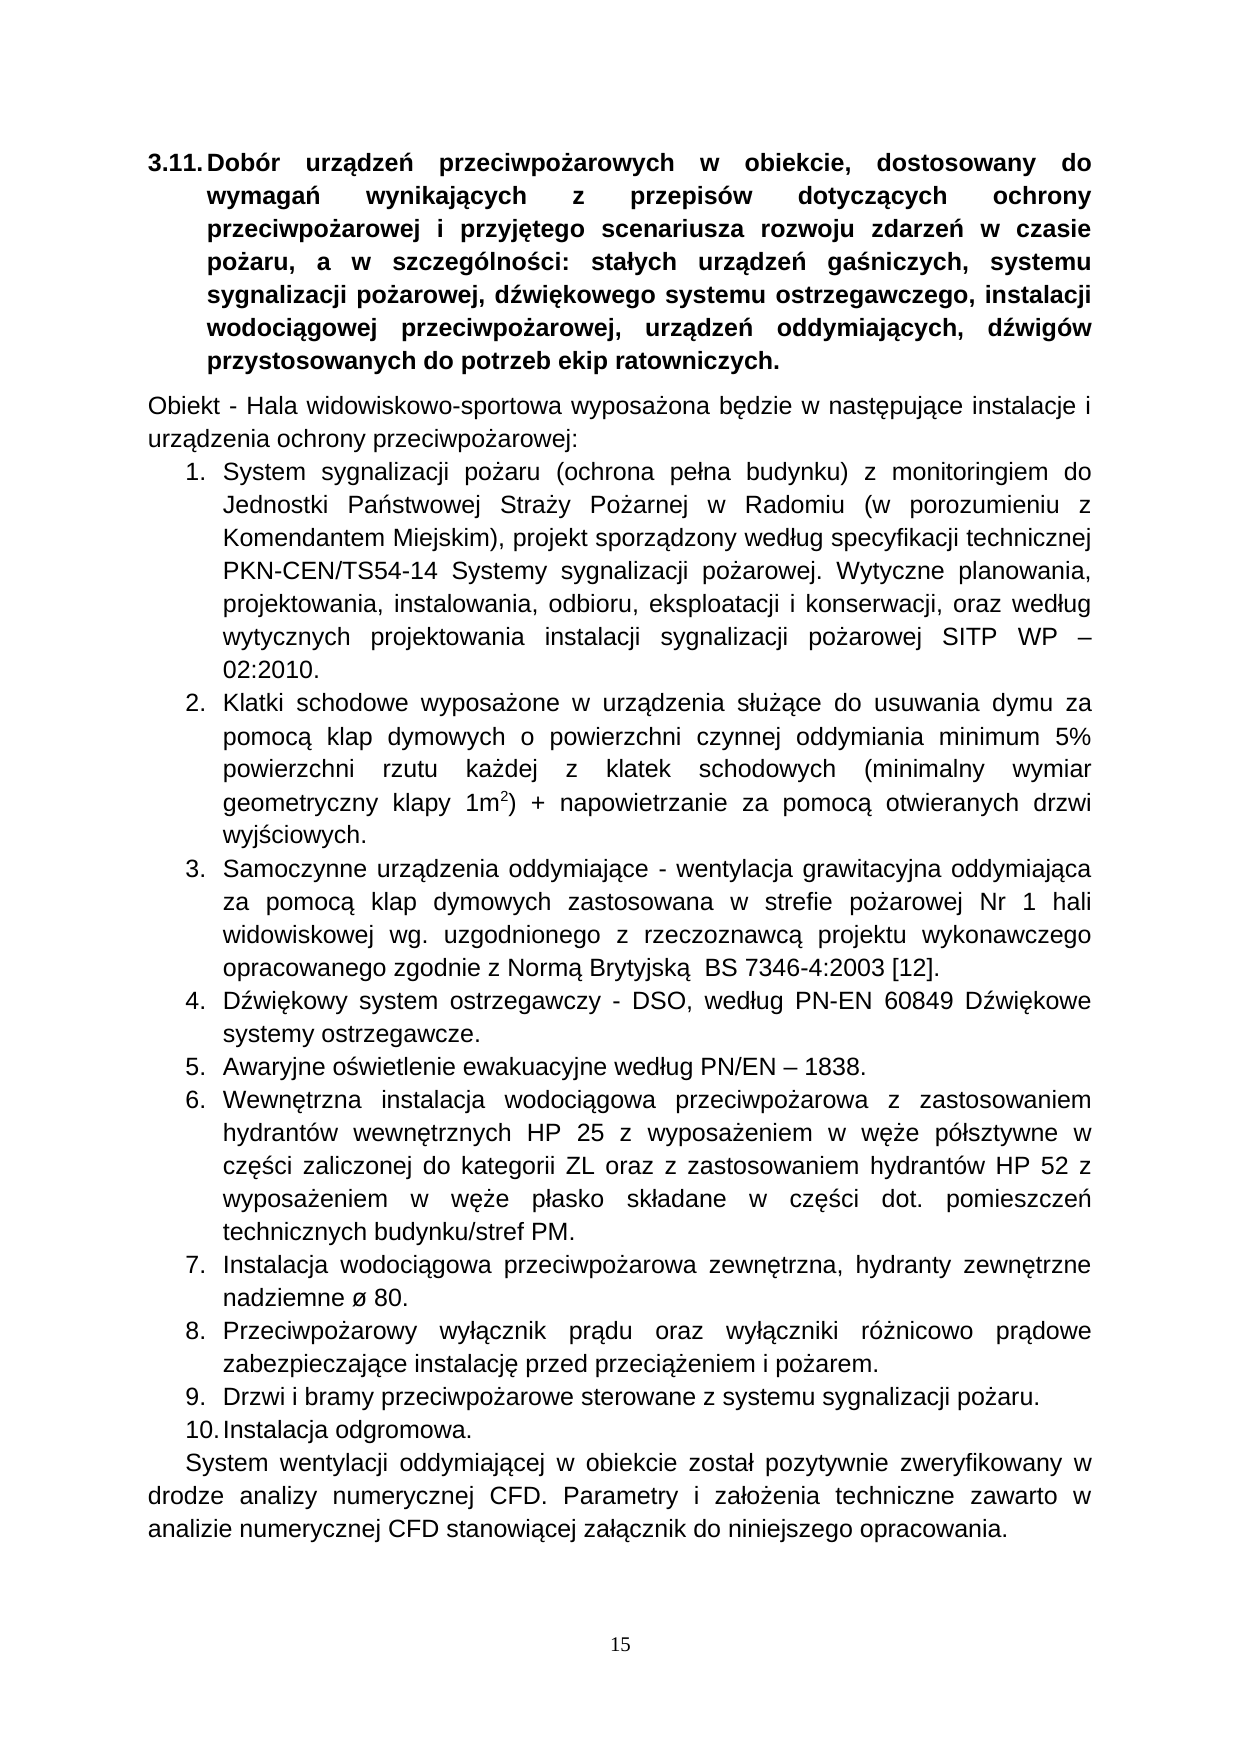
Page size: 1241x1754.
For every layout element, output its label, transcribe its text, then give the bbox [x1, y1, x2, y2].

list Instalacja odgromowa. [185, 1415, 1093, 1444]
list Instalacja wodociągowa przeciwpożarowa zewnętrzna, hydranty zewnętrzne nadziemne ø 80. [185, 1250, 1093, 1312]
text Obiekt - Hala widowiskowo-sportowa wyposażona będzie w następujące instalacje i urządzenia ochrony przeciwpożarowej: [148, 391, 1093, 453]
list Drzwi i bramy przeciwpożarowe sterowane z systemu sygnalizacji pożaru. [185, 1382, 1093, 1411]
list Dobór urządzeń przeciwpożarowych w obiekcie, dostosowany do wymagań wynikających z przepisów dotyczących ochrony przeciwpożarowej i przyjętego scenariusza rozwoju zdarzeń w czasie pożaru, a w szczególności: stałych urządzeń gaśniczych, systemu sygnalizacji pożarowej, dźwiękowego systemu ostrzegawczego, instalacji wodociągowej przeciwpożarowej, urządzeń oddymiających, dźwigów przystosowanych do potrzeb ekip ratowniczych. [148, 148, 1093, 374]
text System wentylacji oddymiającej w obiekcie został pozytywnie zweryfikowany w drodze analizy numerycznej CFD. Parametry i założenia techniczne zawarto w analizie numerycznej CFD stanowiącej załącznik do niniejszego opracowania. [148, 1448, 1093, 1543]
list Przeciwpożarowy wyłącznik prądu oraz wyłączniki różnicowo prądowe zabezpieczające instalację przed przeciążeniem i pożarem. [185, 1316, 1093, 1378]
list System sygnalizacji pożaru (ochrona pełna budynku) z monitoringiem do Jednostki Państwowej Straży Pożarnej w Radomiu (w porozumieniu z Komendantem Miejskim), projekt sporządzony według specyfikacji technicznej PKN-CEN/TS54-14 Systemy sygnalizacji pożarowej. Wytyczne planowania, projektowania, instalowania, odbioru, eksploatacji i konserwacji, oraz według wytycznych projektowania instalacji sygnalizacji pożarowej SITP WP – 02:2010. [185, 457, 1093, 684]
list Klatki schodowe wyposażone w urządzenia służące do usuwania dymu za pomocą klap dymowych o powierzchni czynnej oddymiania minimum 5% powierzchni rzutu każdej z klatek schodowych (minimalny wymiar geometryczny klapy 1m2) + napowietrzanie za pomocą otwieranych drzwi wyjściowych. [185, 688, 1093, 849]
list Wewnętrzna instalacja wodociągowa przeciwpożarowa z zastosowaniem hydrantów wewnętrznych HP 25 z wyposażeniem w węże półsztywne w części zaliczonej do kategorii ZL oraz z zastosowaniem hydrantów HP 52 z wyposażeniem w węże płasko składane w części dot. pomieszczeń technicznych budynku/stref PM. [185, 1085, 1093, 1246]
list Dźwiękowy system ostrzegawczy - DSO, według PN-EN 60849 Dźwiękowe systemy ostrzegawcze. [185, 986, 1093, 1047]
list Samoczynne urządzenia oddymiające - wentylacja grawitacyjna oddymiająca za pomocą klap dymowych zastosowana w strefie pożarowej Nr 1 hali widowiskowej wg. uzgodnionego z rzeczoznawcą projektu wykonawczego opracowanego zgodnie z Normą Brytyjską BS 7346-4:2003 [12]. [185, 853, 1093, 981]
list Awaryjne oświetlenie ewakuacyjne według PN/EN – 1838. [185, 1052, 1093, 1080]
